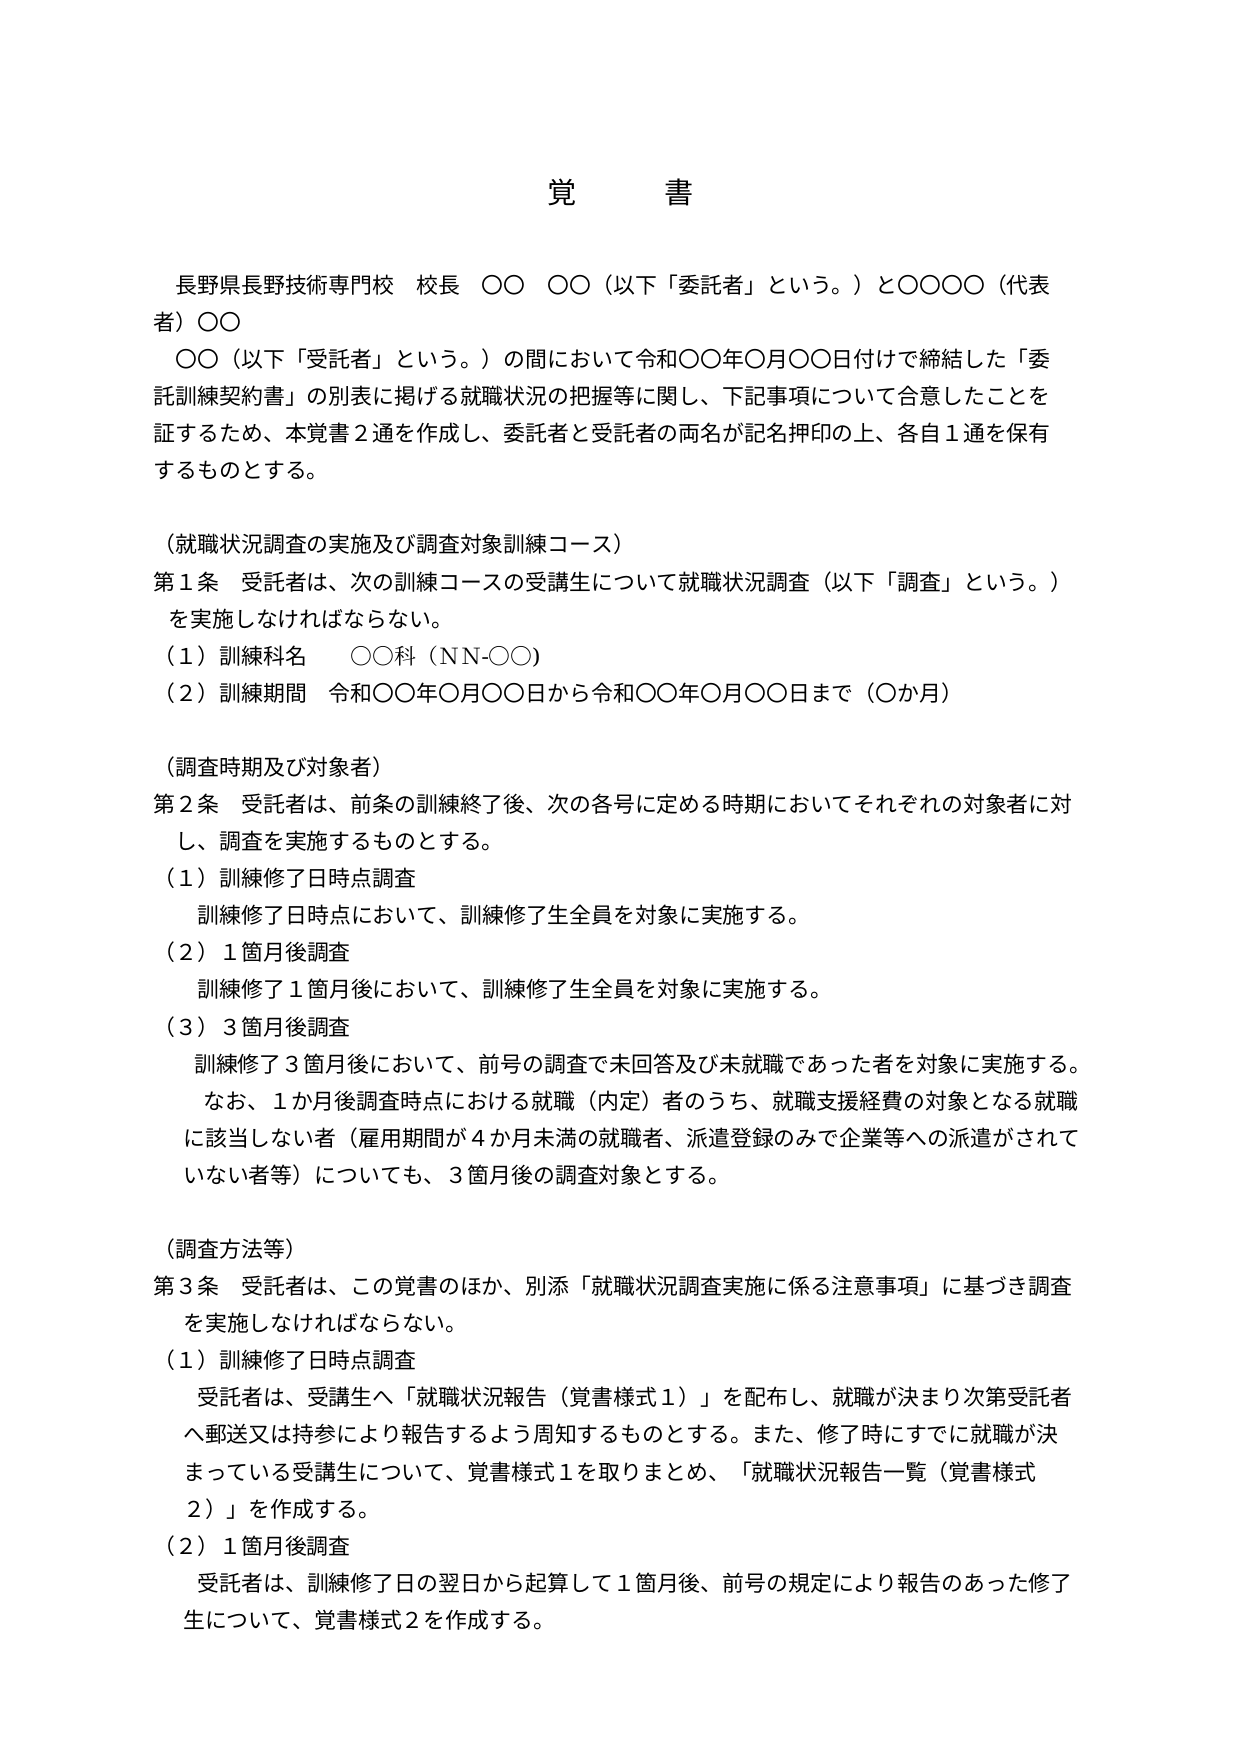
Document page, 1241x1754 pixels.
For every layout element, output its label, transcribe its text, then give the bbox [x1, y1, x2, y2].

text （１）訓練修了日時点調査 [154, 1341, 1087, 1378]
text 第２条 受託者は、前条の訓練終了後、次の各号に定める時期においてそれぞれの対象者に対し、調査を実施するものとする。 [153, 784, 1087, 858]
text （１）訓練修了日時点調査 [153, 858, 1087, 896]
text 第３条 受託者は、この覚書のほか、別添「就職状況調査実施に係る注意事項」に基づき調査を実施しなければならない。 [153, 1266, 1087, 1341]
text 訓練修了日時点において、訓練修了生全員を対象に実施する。 [153, 896, 1087, 933]
text 第１条 受託者は、次の訓練コースの受講生について就職状況調査（以下「調査」という。）を実施しなければならない。 [153, 562, 1087, 636]
text （調査時期及び対象者） [153, 747, 1087, 784]
text 受託者は、訓練修了日の翌日から起算して１箇月後、前号の規定により報告のあった修了生について、覚書様式２を作成する。 [183, 1563, 1087, 1637]
text （就職状況調査の実施及び調査対象訓練コース） [153, 525, 1068, 562]
text 受託者は、受講生へ「就職状況報告（覚書様式１）」を配布し、就職が決まり次第受託者へ郵送又は持参により報告するよう周知するものとする。また、修了時にすでに就職が決まっている受講生について、覚書様式１を取りまとめ、「就職状況報告一覧（覚書様式２）」を作成する。 [183, 1378, 1087, 1526]
text （２）１箇月後調査 [154, 933, 1087, 970]
text （３）３箇月後調査 [154, 1007, 1087, 1044]
text （１）訓練科名 〇〇科（ＮＮ-〇〇) [153, 636, 1087, 673]
text 訓練修了３箇月後において、前号の調査で未回答及び未就職であった者を対象に実施する。 [183, 1044, 1087, 1081]
text なお、１か月後調査時点における就職（内定）者のうち、就職支援経費の対象となる就職に該当しない者（雇用期間が４か月未満の就職者、派遣登録のみで企業等への派遣がされていない者等）についても、３箇月後の調査対象とする。 [183, 1081, 1087, 1192]
text 〇〇（以下「受託者」という。）の間において令和〇〇年〇月〇〇日付けで締結した「委託訓練契約書」の別表に掲げる就職状況の把握等に関し、下記事項について合意したことを証するため、本覚書２通を作成し、委託者と受託者の両名が記名押印の上、各自１通を保有するものとする。 [153, 339, 1068, 488]
text （調査方法等） [154, 1229, 1087, 1266]
text 長野県長野技術専門校 校長 〇〇 〇〇（以下「委託者」という。）と〇〇〇〇（代表者）〇〇 [153, 265, 1068, 339]
text 訓練修了１箇月後において、訓練修了生全員を対象に実施する。 [154, 970, 1087, 1007]
text （２）訓練期間 令和〇〇年〇月〇〇日から令和〇〇年〇月〇〇日まで（〇か月） [153, 673, 1087, 710]
text 覚 書 [153, 154, 1087, 228]
text （２）１箇月後調査 [153, 1526, 1087, 1563]
